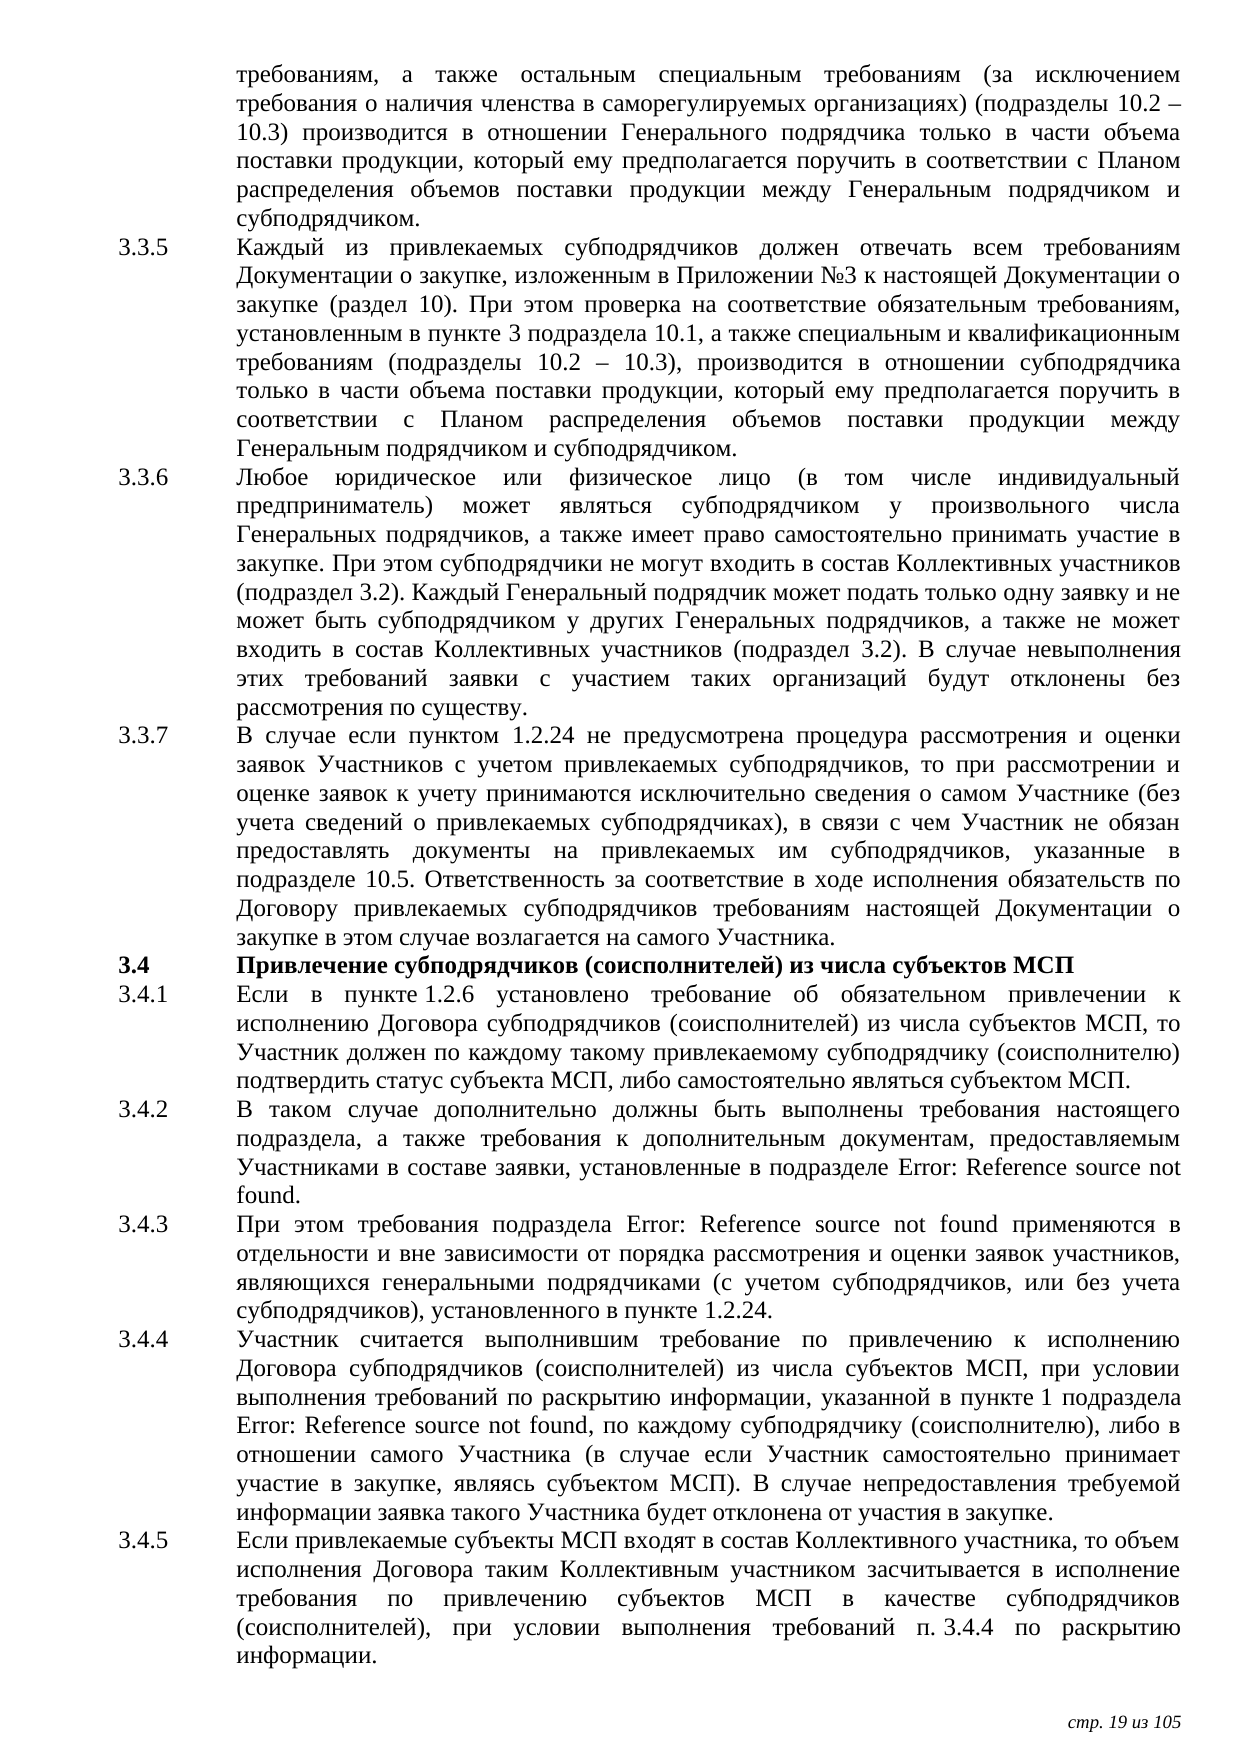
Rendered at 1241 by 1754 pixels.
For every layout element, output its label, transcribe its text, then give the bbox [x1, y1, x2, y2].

text Если привлекаемые субъекты МСП входят в состав Коллективного участника, то объем исполнения Договора таким Коллективным участником засчитывается в исполнение требования по привлечению субъектов МСП в качестве субподрядчиков (соисполнителей), при условии выполнения требований п. 3.4.4 по раскрытию информации. [118, 1525, 1181, 1669]
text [118, 59, 1181, 232]
text В таком случае дополнительно должны быть выполнены требования настоящего подраздела, а также требования к дополнительным документам, предоставляемым Участниками в составе заявки, установленные в подразделе 10.6. [118, 1094, 1181, 1209]
text Если в пункте 1.2.6 установлено требование об обязательном привлечении к исполнению Договора субподрядчиков (соисполнителей) из числа субъектов МСП, то Участник должен по каждому такому привлекаемому субподрядчику (соисполнителю) подтвердить статус субъекта МСП, либо самостоятельно являться субъектом МСП. [118, 979, 1181, 1094]
text Любое юридическое или физическое лицо (в том числе индивидуальный предприниматель) может являться субподрядчиком у произвольного числа Генеральных подрядчиков, а также имеет право самостоятельно принимать участие в закупке. При этом субподрядчики не могут входить в состав Коллективных участников (подраздел 3.2). Каждый Генеральный подрядчик может подать только одну заявку и не может быть субподрядчиком у других Генеральных подрядчиков, а также не может входить в состав Коллективных участников (подраздел 3.2). В случае невыполнения этих требований заявки с участием таких организаций будут отклонены без рассмотрения по существу. [118, 462, 1181, 720]
text В случае если пунктом 1.2.24 не предусмотрена процедура рассмотрения и оценки заявок Участников с учетом привлекаемых субподрядчиков, то при рассмотрении и оценке заявок к учету принимаются исключительно сведения о самом Участнике (без учета сведений о привлекаемых субподрядчиках), в связи с чем Участник не обязан предоставлять документы на привлекаемых им субподрядчиков, указанные в подразделе 10.5. Ответственность за соответствие в ходе исполнения обязательств по Договору привлекаемых субподрядчиков требованиям настоящей Документации о закупке в этом случае возлагается на самого Участника. [118, 720, 1181, 950]
subtitle Привлечение субподрядчиков (соисполнителей) из числа субъектов МСП [118, 950, 1181, 979]
text Каждый из привлекаемых субподрядчиков должен отвечать всем требованиям Документации о закупке, изложенным в Приложении №3 к настоящей Документации о закупке (раздел 10). При этом проверка на соответствие обязательным требованиям, установленным в пункте 3 подраздела 10.1, а также специальным и квалификационным требованиям (подразделы 10.2 – 10.3), производится в отношении субподрядчика только в части объема поставки продукции, который ему предполагается поручить в соответствии с Планом распределения объемов поставки продукции между Генеральным подрядчиком и субподрядчиком. [118, 232, 1181, 462]
text При этом требования подраздела 10.6 применяются в отдельности и вне зависимости от порядка рассмотрения и оценки заявок участников, являющихся генеральными подрядчиками (с учетом субподрядчиков, или без учета субподрядчиков), установленного в пункте 1.2.24. [118, 1209, 1181, 1324]
text Участник считается выполнившим требование по привлечению к исполнению Договора субподрядчиков (соисполнителей) из числа субъектов МСП, при условии выполнения требований по раскрытию информации, указанной в пункте 1 подраздела 10.6, по каждому субподрядчику (соисполнителю), либо в отношении самого Участника (в случае если Участник самостоятельно принимает участие в закупке, являясь субъектом МСП). В случае непредоставления требуемой информации заявка такого Участника будет отклонена от участия в закупке. [118, 1324, 1181, 1525]
